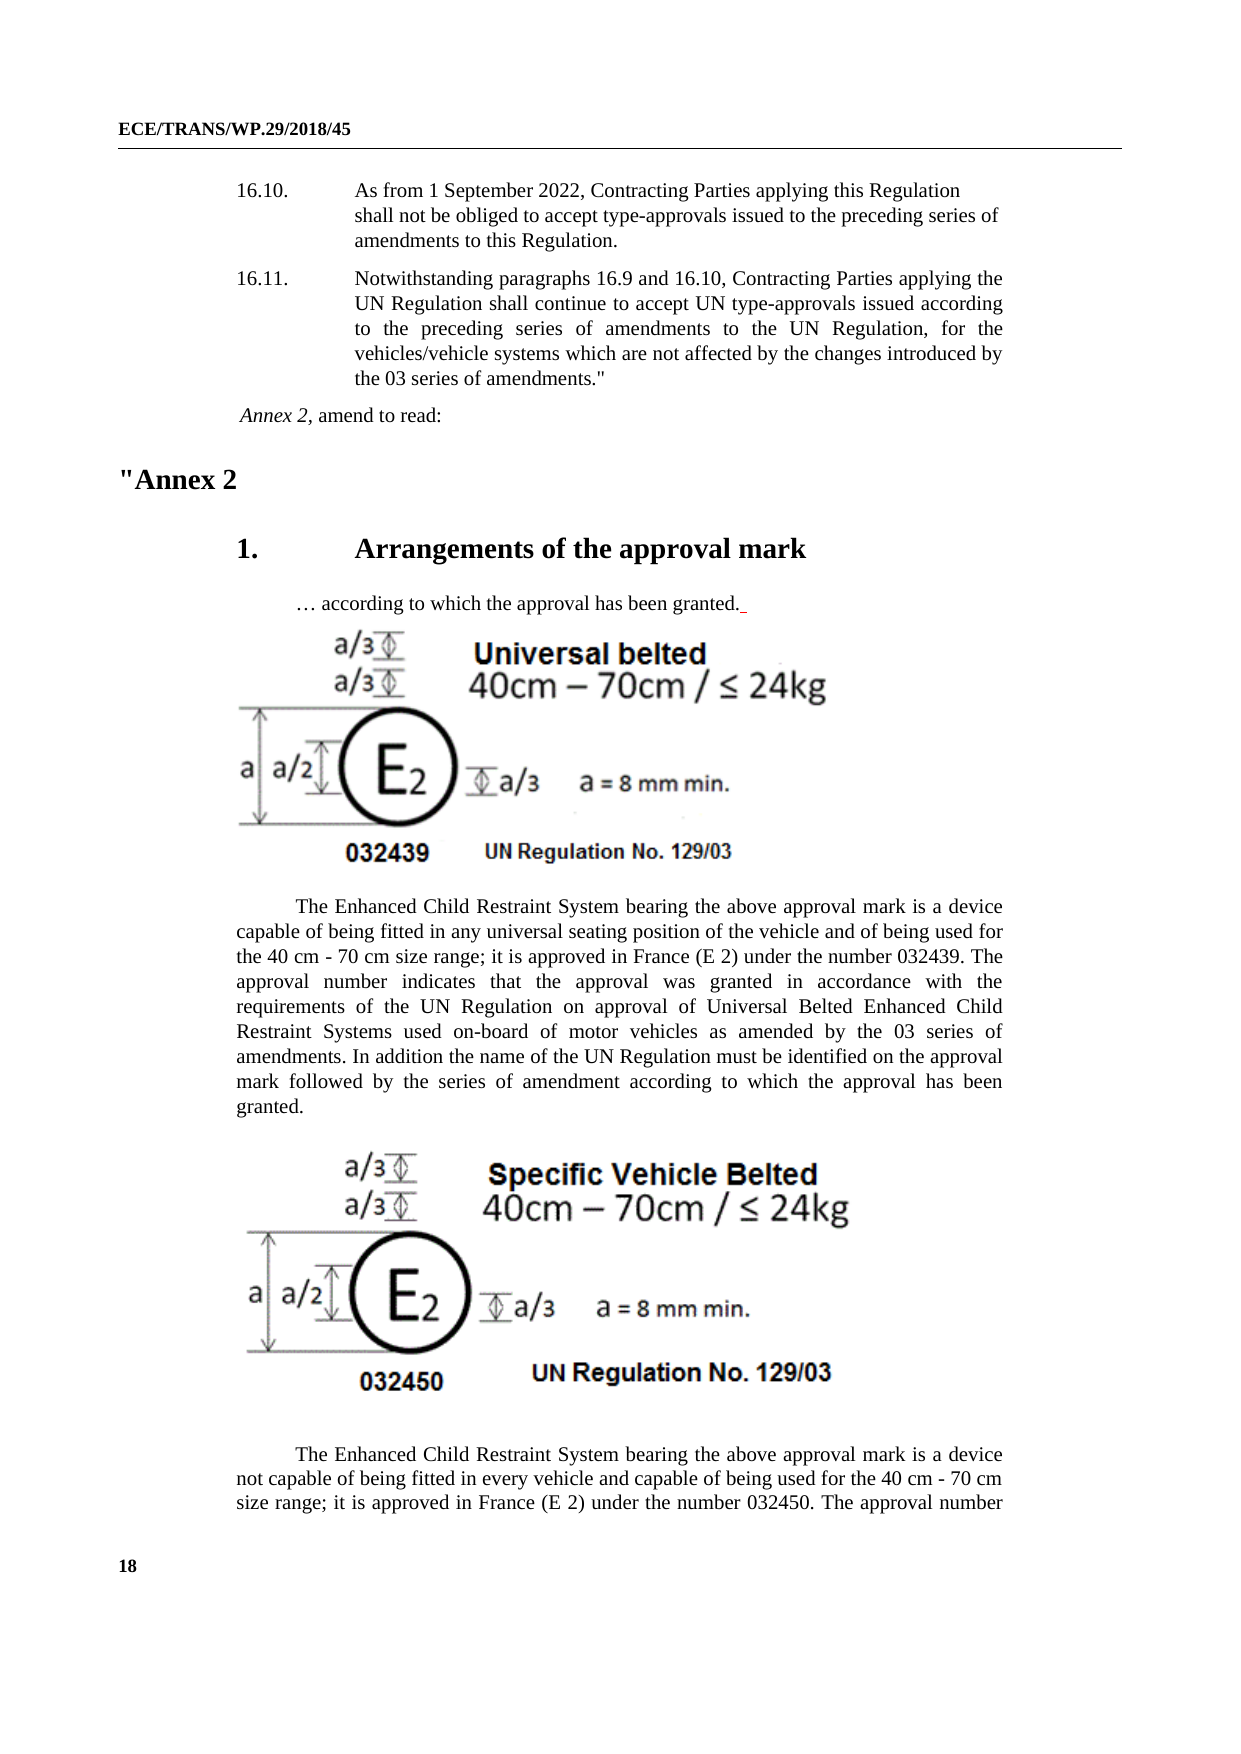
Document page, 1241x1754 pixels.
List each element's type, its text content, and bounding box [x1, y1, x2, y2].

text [236, 1442, 1004, 1514]
text … according to which the approval has been granted. [295, 590, 1004, 615]
text "Annex 2 [118, 465, 1004, 496]
picture [236, 627, 854, 881]
picture [236, 1146, 923, 1413]
text 1. Arrangements of the approval mark [118, 533, 1004, 565]
text 16.10. As from 1 September 2022, Contracting Parties applying this Regulation shall not be obliged to accept type-approvals issued to the preceding series of amendments to this Regulation. [236, 177, 1004, 252]
text 16.11. Notwithstanding paragraphs 16.9 and 16.10, Contracting Parties applying the UN Regulation shall continue to accept UN type-approvals issued according to the preceding series of amendments to the UN Regulation, for the vehicles/vehicle systems which are not affected by the changes introduced by the 03 series of amendments." [236, 265, 1004, 390]
text Annex 2, amend to read: [240, 402, 1015, 427]
text The Enhanced Child Restraint System bearing the above approval mark is a device capable of being fitted in any universal seating position of the vehicle and of being used for the 40 cm - 70 cm size range; it is approved in France (E 2) under the number 032439. The approval number indicates that the approval was granted in accordance with the requirements of the UN Regulation on approval of Universal Belted Enhanced Child Restraint Systems used on-board of motor vehicles as amended by the 03 series of amendments. In addition the name of the UN Regulation must be identified on the approval mark followed by the series of amendment according to which the approval has been granted. [236, 893, 1004, 1118]
